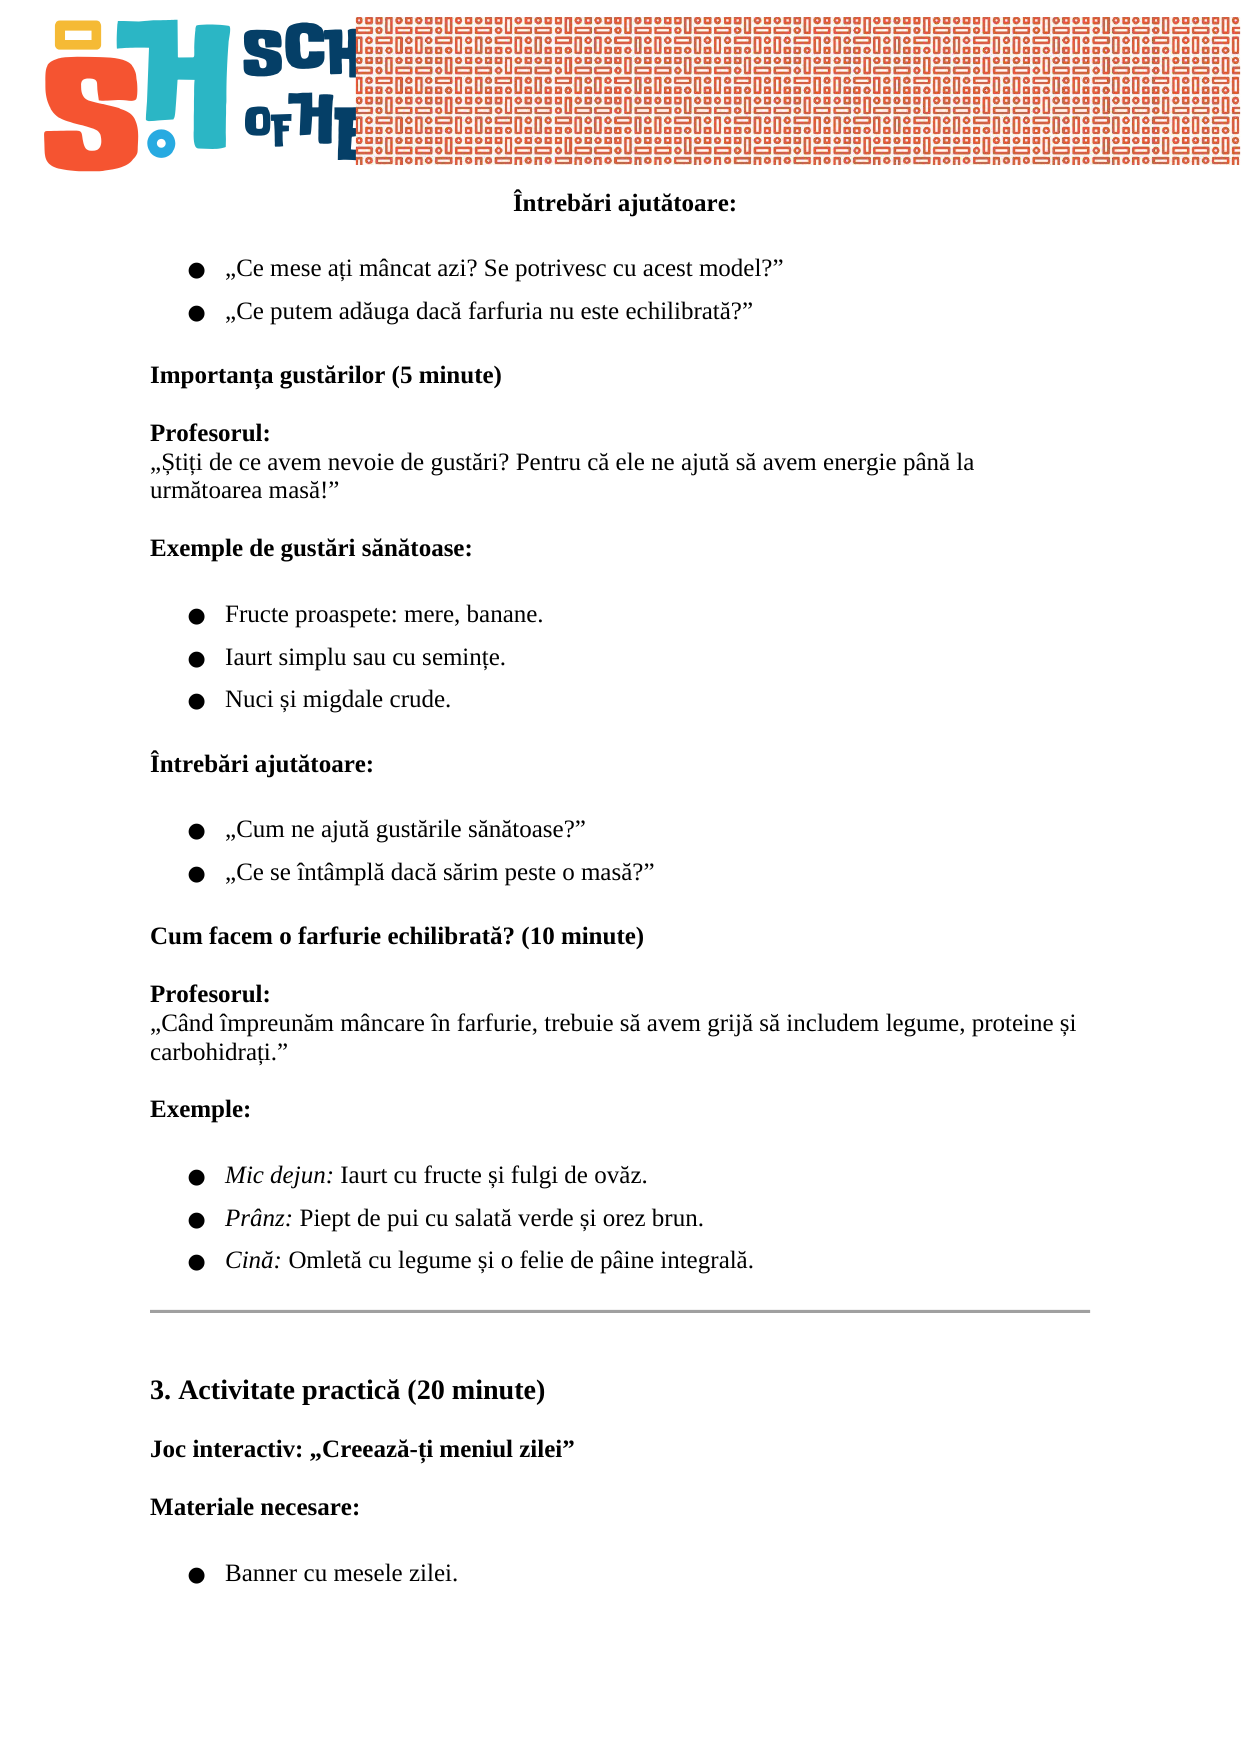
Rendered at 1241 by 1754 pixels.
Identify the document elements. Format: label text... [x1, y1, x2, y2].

picture [40, 17, 1241, 178]
list „Ce putem adăuga dacă farfuria nu este echilibrată?” [187, 288, 1090, 331]
text Joc interactiv: „Creează-ți meniul zilei” [150, 1434, 1090, 1463]
list „Ce mese ați mâncat azi? Se potrivesc cu acest model?” [187, 246, 1090, 288]
list Prânz: Piept de pui cu salată verde și orez brun. [187, 1195, 1090, 1238]
text Profesorul: „Știți de ce avem nevoie de gustări? Pentru că ele ne ajută să avem energie până la următoarea masă!” [150, 418, 1090, 504]
text Întrebări ajutătoare: [150, 749, 1090, 777]
text Exemple de gustări sănătoase: [150, 533, 1090, 562]
text Importanța gustărilor (5 minute) [150, 360, 1090, 389]
text Materiale necesare: [150, 1492, 1090, 1521]
list „Ce se întâmplă dacă sărim peste o masă?” [187, 849, 1090, 892]
list Nuci și migdale crude. [187, 677, 1090, 719]
list Fructe proaspete: mere, banane. [187, 591, 1090, 634]
text Exemple: [150, 1094, 1090, 1123]
text 3. Activitate practică (20 minute) [150, 1373, 1090, 1405]
list Cină: Omletă cu legume și o felie de pâine integrală. [187, 1238, 1090, 1281]
list Banner cu mesele zilei. [187, 1550, 1090, 1593]
text Întrebări ajutătoare: [150, 159, 1090, 216]
list Iaurt simplu sau cu semințe. [187, 634, 1090, 677]
list „Cum ne ajută gustările sănătoase?” [187, 807, 1090, 849]
list Mic dejun: Iaurt cu fructe și fulgi de ovăz. [187, 1152, 1090, 1195]
text Cum facem o farfurie echilibrată? (10 minute) [150, 921, 1090, 950]
text Profesorul: „Când împreunăm mâncare în farfurie, trebuie să avem grijă să includem legume, proteine și carbohidrați.” [150, 979, 1090, 1065]
